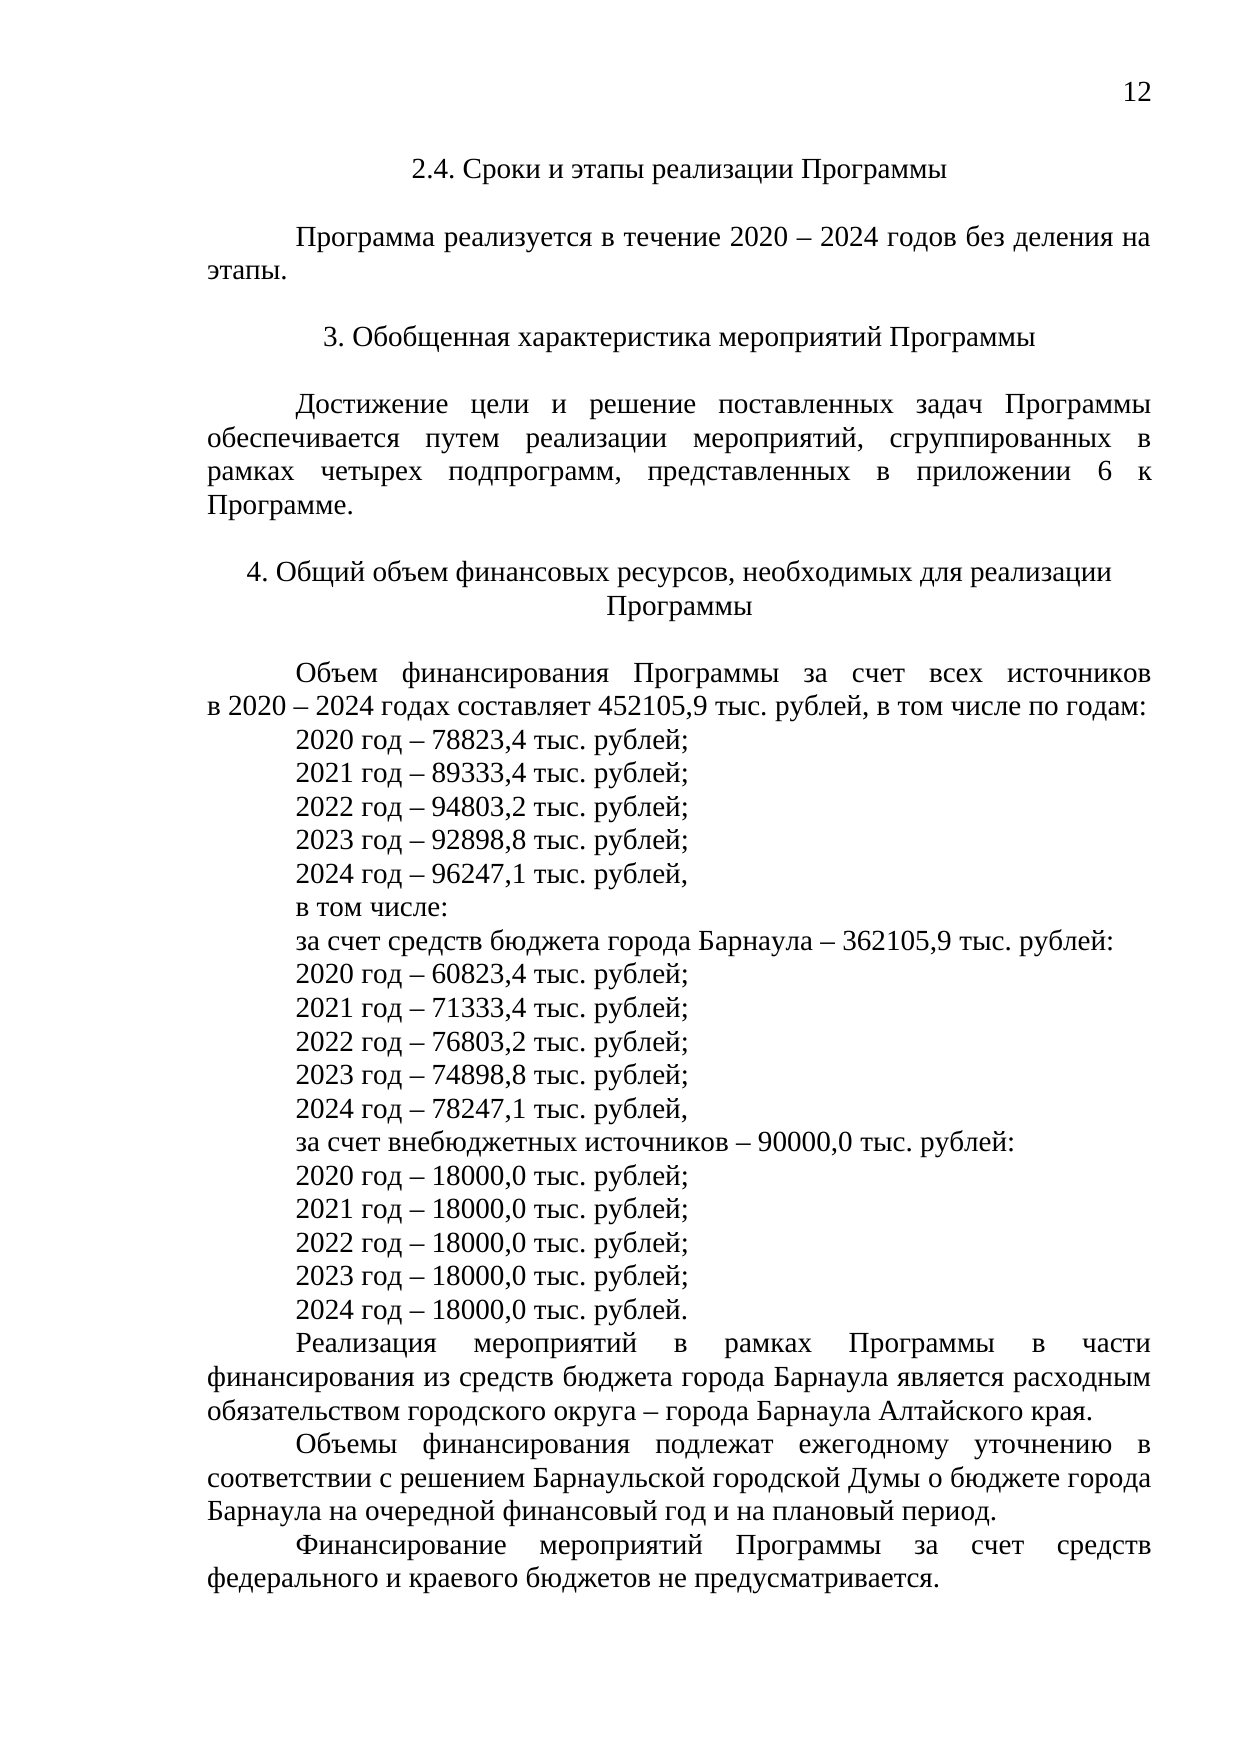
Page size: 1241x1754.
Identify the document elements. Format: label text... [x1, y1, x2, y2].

text 2022 год – 18000,0 тыс. рублей; [207, 1225, 1152, 1258]
text 2024 год – 18000,0 тыс. рублей. [207, 1292, 1152, 1326]
text 2022 год – 76803,2 тыс. рублей; [207, 1024, 1152, 1057]
text 2021 год – 71333,4 тыс. рублей; [207, 990, 1152, 1024]
text Реализация мероприятий в рамках Программы в части финансирования из средств бюджета города Барнаула является расходным обязательством городского округа – города Барнаула Алтайского края. [207, 1326, 1152, 1426]
text 2021 год – 89333,4 тыс. рублей; [207, 755, 1152, 789]
text 2023 год – 92898,8 тыс. рублей; [207, 822, 1152, 856]
text 2020 год – 18000,0 тыс. рублей; [207, 1158, 1152, 1191]
text 2023 год – 18000,0 тыс. рублей; [207, 1258, 1152, 1292]
text Достижение цели и решение поставленных задач Программы обеспечивается путем реализации мероприятий, сгруппированных в рамках четырех подпрограмм, представленных в приложении 6 к Программе. [207, 386, 1152, 521]
text Объемы финансирования подлежат ежегодному уточнению в соответствии с решением Барнаульской городской Думы о бюджете города Барнаула на очередной финансовый год и на плановый период. [207, 1426, 1152, 1527]
text 2023 год – 74898,8 тыс. рублей; [207, 1057, 1152, 1091]
text 2022 год – 94803,2 тыс. рублей; [207, 789, 1152, 822]
text в том числе: [207, 889, 1152, 923]
text 4. Общий объем финансовых ресурсов, необходимых для реализации Программы [207, 554, 1152, 621]
text за счет средств бюджета города Барнаула – 362105,9 тыс. рублей: [207, 923, 1152, 957]
text 2021 год – 18000,0 тыс. рублей; [207, 1191, 1152, 1225]
text 3. Обобщенная характеристика мероприятий Программы [207, 319, 1152, 353]
text 2020 год – 60823,4 тыс. рублей; [207, 957, 1152, 990]
text за счет внебюджетных источников – 90000,0 тыс. рублей: [207, 1124, 1152, 1158]
text 2024 год – 96247,1 тыс. рублей, [207, 856, 1152, 889]
text Финансирование мероприятий Программы за счет средств федерального и краевого бюджетов не предусматривается. [207, 1527, 1152, 1594]
text 2024 год – 78247,1 тыс. рублей, [207, 1091, 1152, 1124]
text Программа реализуется в течение 2020 – 2024 годов без деления на этапы. [207, 219, 1152, 286]
text 2.4. Сроки и этапы реализации Программы [207, 152, 1152, 185]
text Объем финансирования Программы за счет всех источников в 2020 – 2024 годах составляет 452105,9 тыс. рублей, в том числе по годам: [207, 655, 1152, 722]
text 2020 год – 78823,4 тыс. рублей; [207, 722, 1152, 755]
